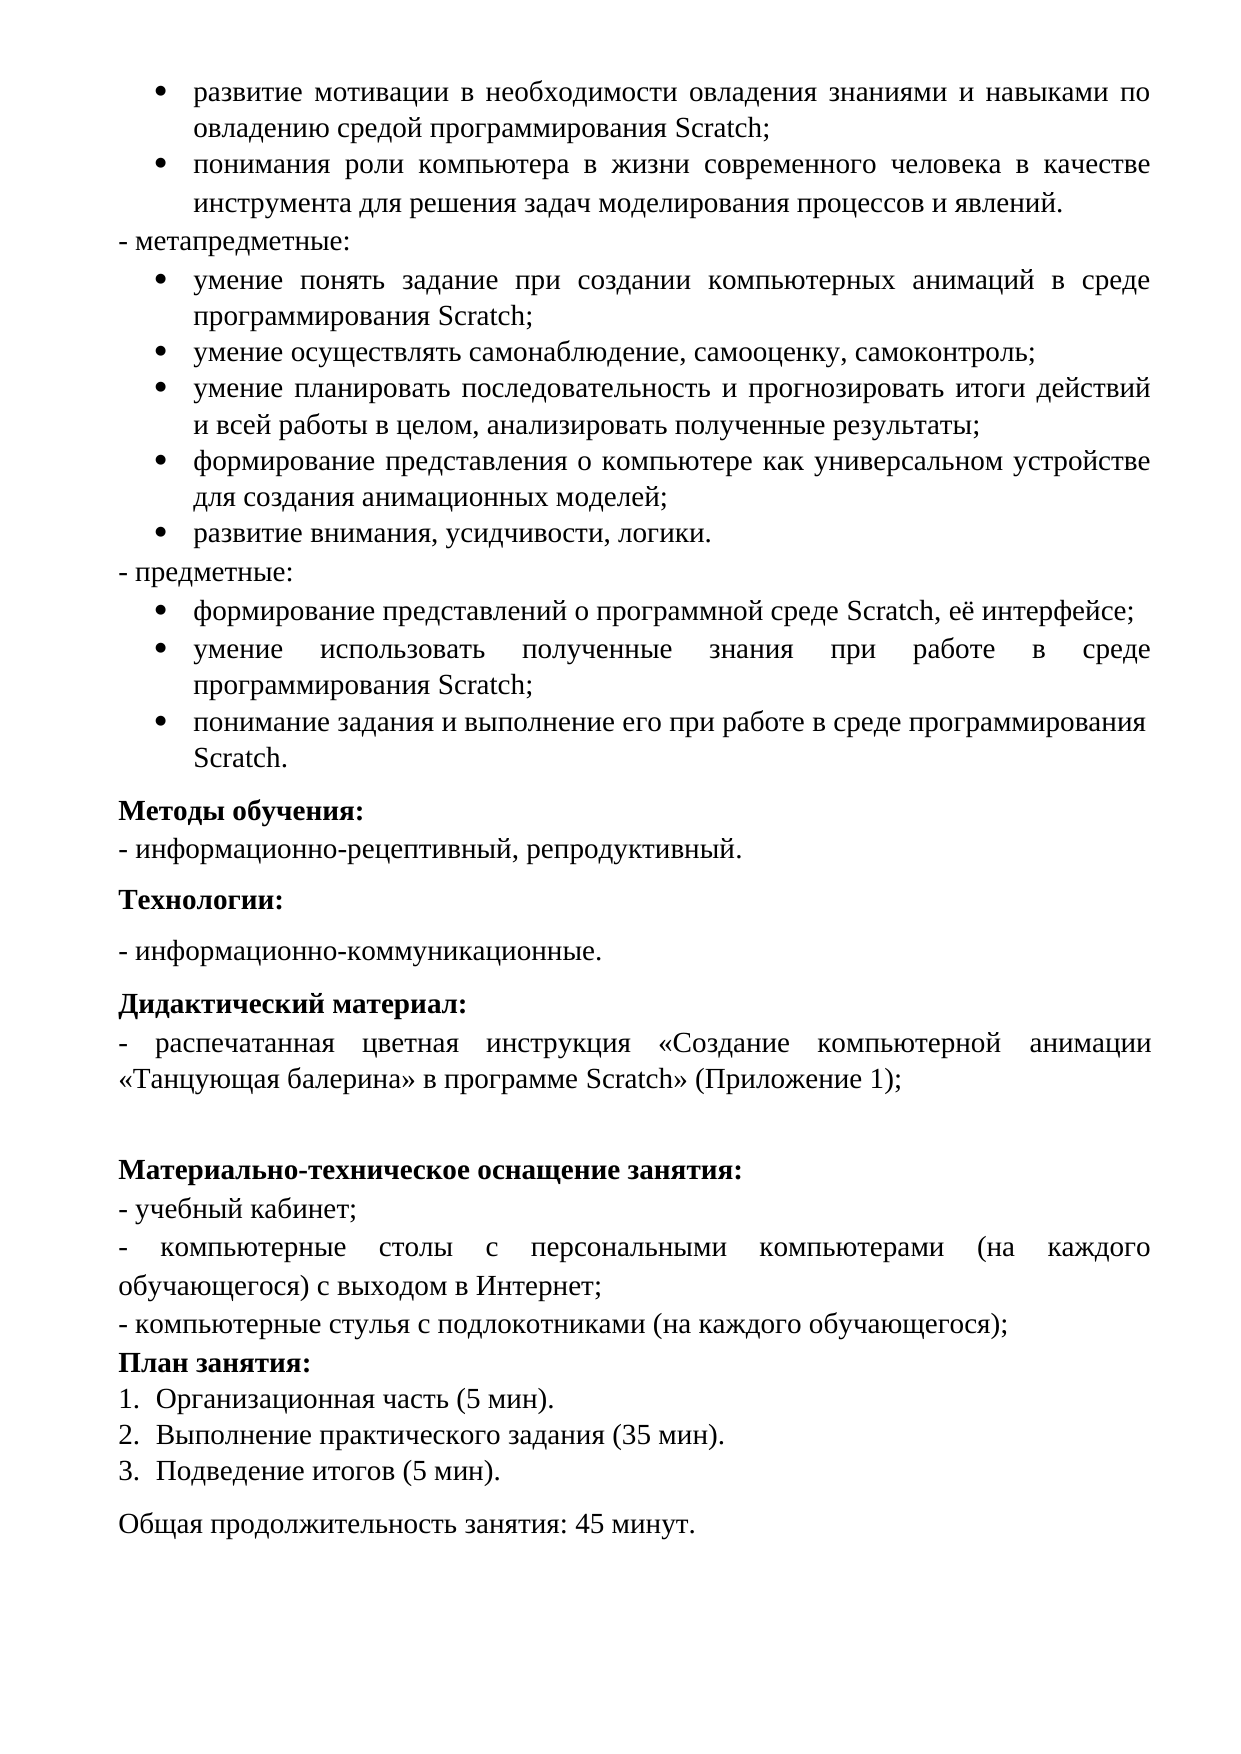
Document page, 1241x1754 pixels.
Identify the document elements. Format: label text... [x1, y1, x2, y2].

list Организационная часть (5 мин). [118, 1381, 1152, 1414]
text План занятия: [118, 1345, 1152, 1378]
text - компьютерные стулья с подлокотниками (на каждого обучающегося); [118, 1306, 1152, 1340]
text - распечатанная цветная инструкция «Создание компьютерной анимации «Танцующая балерина» в программе Scratch» (Приложение 1); [118, 1025, 1152, 1094]
list понимания роли компьютера в жизни современного человека в качестве инструмента для решения задач моделирования процессов и явлений. [156, 146, 1152, 218]
text Общая продолжительность занятия: 45 минут. [118, 1506, 1152, 1540]
text - информационно-рецептивный, репродуктивный. [118, 831, 1152, 865]
list развитие мотивации в необходимости овладения знаниями и навыками по овладению средой программирования Scratch; [156, 74, 1152, 144]
text Материально-техническое оснащение занятия: [118, 1152, 1152, 1186]
list умение использовать полученные знания при работе в среде программирования Scratch; [156, 631, 1152, 701]
text - компьютерные столы с персональными компьютерами (на каждого обучающегося) с выходом в Интернет; [118, 1229, 1152, 1301]
list умение понять задание при создании компьютерных анимаций в среде программирования Scratch; [156, 262, 1152, 332]
list понимание задания и выполнение его при работе в среде программирования Scratch. [156, 704, 1152, 773]
list Выполнение практического задания (35 мин). [118, 1417, 1152, 1451]
text - учебный кабинет; [118, 1191, 1152, 1224]
text Технологии: [118, 882, 1152, 916]
text - предметные: [118, 554, 1152, 588]
list развитие внимания, усидчивости, логики. [156, 515, 1152, 549]
text Методы обучения: [118, 793, 1152, 826]
list умение планировать последовательность и прогнозировать итоги действий и всей работы в целом, анализировать полученные результаты; [156, 371, 1152, 440]
list Подведение итогов (5 мин). [118, 1453, 1152, 1487]
list умение осуществлять самонаблюдение, самооценку, самоконтроль; [156, 334, 1152, 368]
list формирование представлений о программной среде Scratch, её интерфейсе; [156, 593, 1152, 626]
text - информационно-коммуникационные. [118, 933, 1152, 967]
text Дидактический материал: [118, 986, 1152, 1020]
list формирование представления о компьютере как универсальном устройстве для создания анимационных моделей; [156, 443, 1152, 513]
text - метапредметные: [118, 223, 1152, 257]
